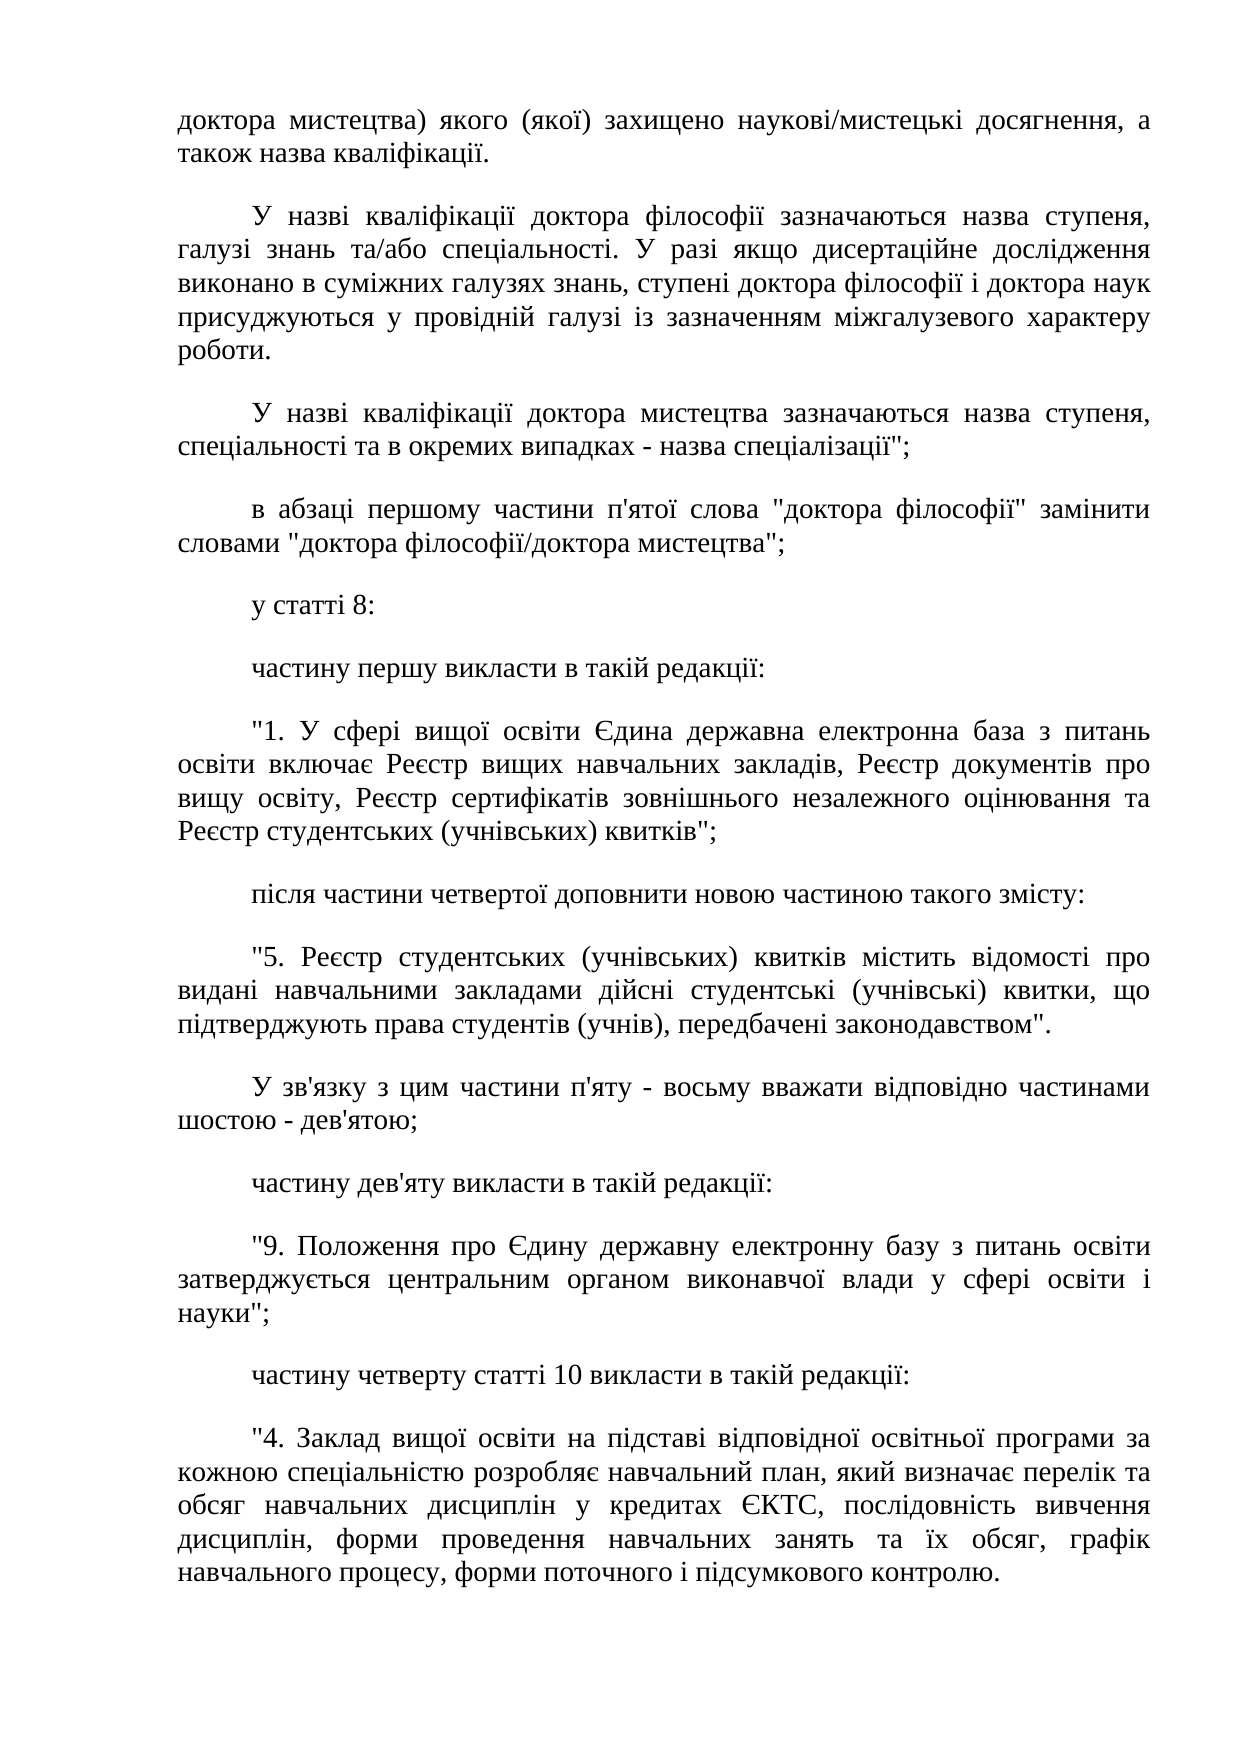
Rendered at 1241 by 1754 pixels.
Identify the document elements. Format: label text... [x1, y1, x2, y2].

text У назві кваліфікації доктора мистецтва зазначаються назва ступеня, спеціальності та в окремих випадках - назва спеціалізації"; [177, 395, 1152, 462]
text частину четверту статті 10 викласти в такій редакції: [177, 1357, 1152, 1391]
text У зв'язку з цим частини п'яту - восьму вважати відповідно частинами шостою - дев'ятою; [177, 1069, 1152, 1136]
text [177, 102, 1152, 169]
text "4. Заклад вищої освіти на підставі відповідної освітньої програми за кожною спеціальністю розробляє навчальний план, який визначає перелік та обсяг навчальних дисциплін у кредитах ЄКТС, послідовність вивчення дисциплін, форми проведення навчальних занять та їх обсяг, графік навчального процесу, форми поточного і підсумкового контролю. [177, 1420, 1152, 1588]
text частину дев'яту викласти в такій редакції: [177, 1165, 1152, 1198]
text в абзаці першому частини п'ятої слова "доктора філософії" замінити словами "доктора філософії/доктора мистецтва"; [177, 491, 1152, 558]
text "1. У сфері вищої освіти Єдина державна електронна база з питань освіти включає Реєстр вищих навчальних закладів, Реєстр документів про вищу освіту, Реєстр сертифікатів зовнішнього незалежного оцінювання та Реєстр студентських (учнівських) квитків"; [177, 713, 1152, 847]
text частину першу викласти в такій редакції: [177, 650, 1152, 684]
text "5. Реєстр студентських (учнівських) квитків містить відомості про видані навчальними закладами дійсні студентські (учнівські) квитки, що підтверджують права студентів (учнів), передбачені законодавством". [177, 939, 1152, 1039]
text у статті 8: [177, 587, 1152, 621]
text У назві кваліфікації доктора філософії зазначаються назва ступеня, галузі знань та/або спеціальності. У разі якщо дисертаційне дослідження виконано в суміжних галузях знань, ступені доктора філософії і доктора наук присуджуються у провідній галузі із зазначенням міжгалузевого характеру роботи. [177, 198, 1152, 366]
text "9. Положення про Єдину державну електронну базу з питань освіти затверджується центральним органом виконавчої влади у сфері освіти і науки"; [177, 1228, 1152, 1328]
text після частини четвертої доповнити новою частиною такого змісту: [177, 876, 1152, 910]
